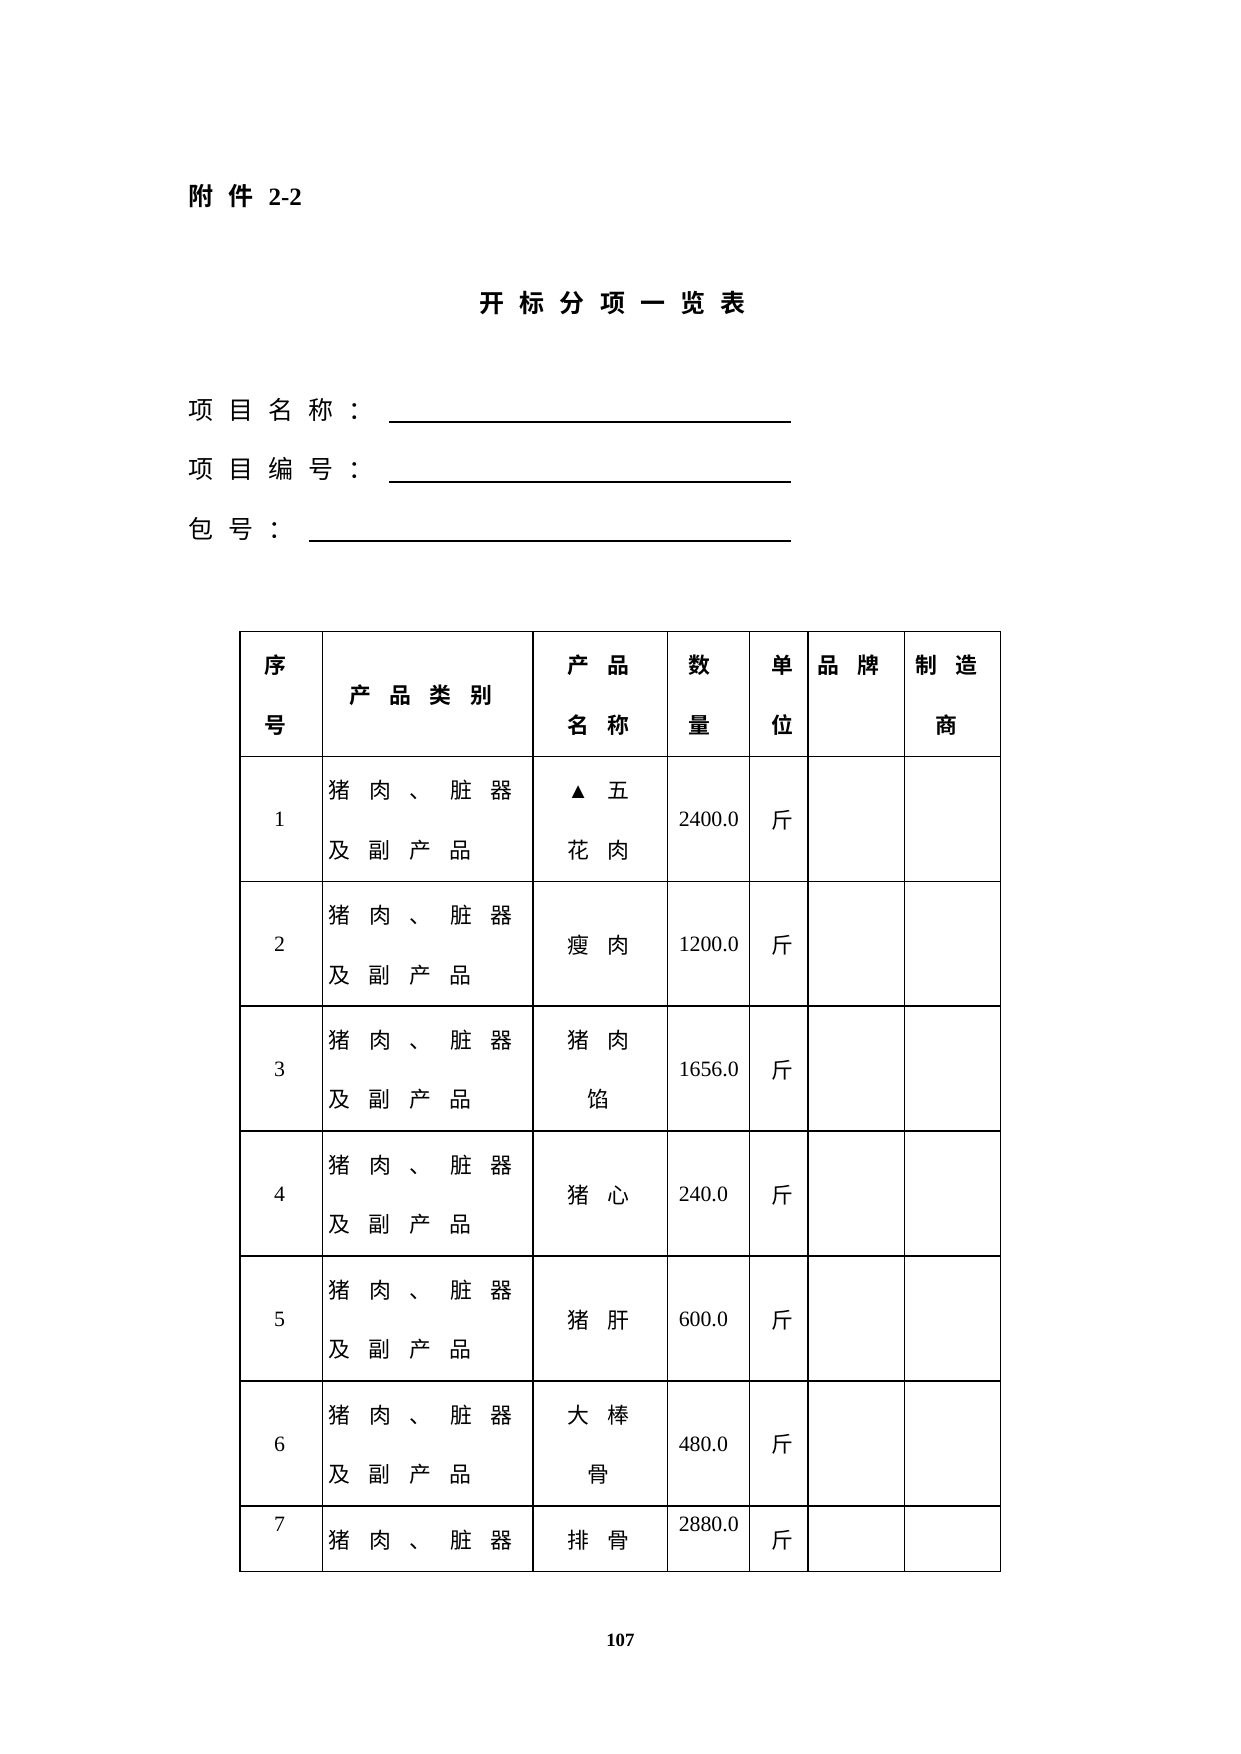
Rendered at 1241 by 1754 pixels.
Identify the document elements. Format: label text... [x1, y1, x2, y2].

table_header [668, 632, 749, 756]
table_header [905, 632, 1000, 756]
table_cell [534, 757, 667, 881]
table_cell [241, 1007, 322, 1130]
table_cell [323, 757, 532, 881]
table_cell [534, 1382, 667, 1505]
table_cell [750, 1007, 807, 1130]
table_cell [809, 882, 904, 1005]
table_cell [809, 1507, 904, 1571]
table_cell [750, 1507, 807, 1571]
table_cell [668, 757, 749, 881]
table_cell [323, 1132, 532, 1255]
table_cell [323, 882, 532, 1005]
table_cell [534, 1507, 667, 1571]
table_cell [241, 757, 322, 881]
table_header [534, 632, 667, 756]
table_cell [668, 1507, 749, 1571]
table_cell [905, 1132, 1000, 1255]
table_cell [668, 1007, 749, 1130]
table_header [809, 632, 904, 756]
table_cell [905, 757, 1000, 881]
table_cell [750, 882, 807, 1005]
text 包号： [188, 498, 1052, 557]
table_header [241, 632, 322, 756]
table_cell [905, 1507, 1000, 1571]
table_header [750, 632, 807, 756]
text 开标分项一览表 [188, 272, 1052, 331]
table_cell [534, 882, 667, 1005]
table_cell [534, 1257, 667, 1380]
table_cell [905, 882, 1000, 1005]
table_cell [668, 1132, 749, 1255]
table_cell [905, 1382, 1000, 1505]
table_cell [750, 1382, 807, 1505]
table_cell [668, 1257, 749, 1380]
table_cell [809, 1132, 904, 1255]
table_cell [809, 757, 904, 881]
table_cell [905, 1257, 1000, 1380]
text 项目编号： [188, 438, 1052, 498]
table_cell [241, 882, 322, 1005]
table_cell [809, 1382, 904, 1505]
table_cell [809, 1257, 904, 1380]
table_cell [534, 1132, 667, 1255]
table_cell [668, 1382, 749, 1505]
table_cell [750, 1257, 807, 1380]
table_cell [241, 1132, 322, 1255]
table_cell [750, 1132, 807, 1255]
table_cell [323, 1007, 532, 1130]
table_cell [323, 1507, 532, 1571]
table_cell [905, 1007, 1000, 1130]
text 附件2-2 [188, 164, 1052, 224]
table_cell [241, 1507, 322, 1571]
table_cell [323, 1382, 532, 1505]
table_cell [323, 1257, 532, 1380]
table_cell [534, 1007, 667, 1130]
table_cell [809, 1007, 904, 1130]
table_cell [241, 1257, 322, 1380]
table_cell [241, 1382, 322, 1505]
text 项目名称： [188, 379, 1052, 438]
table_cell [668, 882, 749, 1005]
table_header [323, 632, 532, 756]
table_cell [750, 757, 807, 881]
